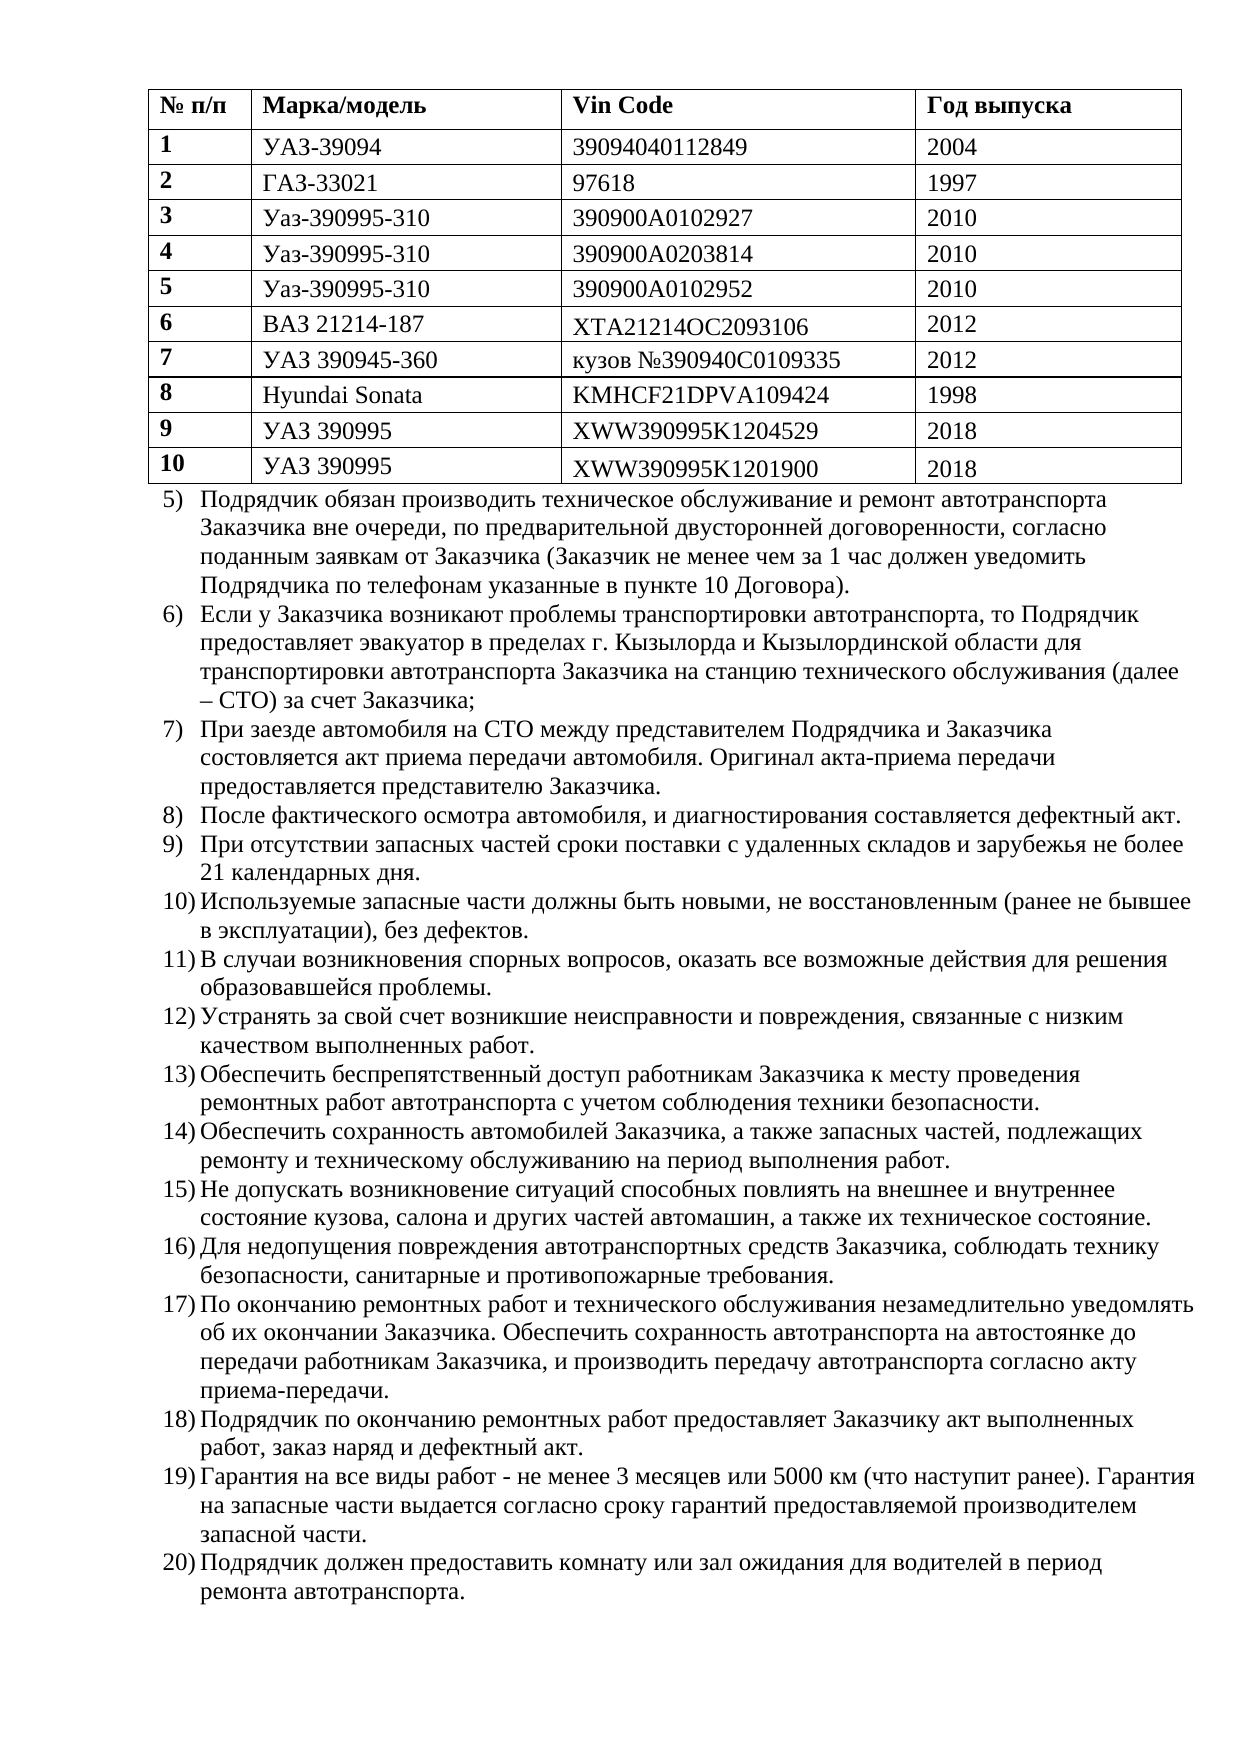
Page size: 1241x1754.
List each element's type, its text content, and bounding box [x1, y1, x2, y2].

table_header Год выпуска [916, 90, 1181, 128]
list После фактического осмотра автомобиля, и диагностирования составляется дефектный акт. [162, 800, 1196, 829]
table_header № п/п [149, 90, 251, 128]
table_cell 5 [149, 271, 251, 306]
list По окончанию ремонтных работ и технического обслуживания незамедлительно уведомлять об их окончании Заказчика. Обеспечить сохранность автотранспорта на автостоянке до передачи работникам Заказчика, и производить передачу автотранспорта согласно акту приема-передачи. [162, 1289, 1196, 1404]
table_cell 1997 [916, 165, 1181, 199]
list Обеспечить сохранность автомобилей Заказчика, а также запасных частей, подлежащих ремонту и техническому обслуживанию на период выполнения работ. [162, 1116, 1196, 1174]
table_cell KMHCF21DPVA109424 [562, 378, 915, 412]
list В случаи возникновения спорных вопросов, оказать все возможные действия для решения образовавшейся проблемы. [162, 944, 1196, 1001]
table_cell кузов №390940C0109335 [562, 342, 915, 376]
table_cell Уаз-390995-310 [252, 200, 561, 235]
table_cell Hyundai Sonata [252, 378, 561, 412]
table_cell 2004 [916, 130, 1181, 164]
table_cell XWW390995K1204529 [562, 413, 915, 447]
list Для недопущения повреждения автотранспортных средств Заказчика, соблюдать технику безопасности, санитарные и противопожарные требования. [162, 1231, 1196, 1289]
table_cell 390900A0102927 [562, 200, 915, 235]
table_cell 2012 [916, 307, 1181, 341]
list Обеспечить беспрепятственный доступ работникам Заказчика к месту проведения ремонтных работ автотранспорта с учетом соблюдения техники безопасности. [162, 1059, 1196, 1116]
table_cell 2010 [916, 236, 1181, 270]
list Гарантия на все виды работ - не менее 3 месяцев или 5000 км (что наступит ранее). Гарантия на запасные части выдается согласно сроку гарантий предоставляемой производителем запасной части. [162, 1461, 1196, 1547]
table_cell 390900A0203814 [562, 236, 915, 270]
table_cell 97618 [562, 165, 915, 199]
table_cell 7 [149, 342, 251, 376]
table_cell Уаз-390995-310 [252, 236, 561, 270]
table_cell 6 [149, 307, 251, 341]
table_cell 2012 [916, 342, 1181, 376]
table_cell 8 [149, 378, 251, 412]
list Подрядчик должен предоставить комнату или зал ожидания для водителей в период ремонта автотранспорта. [162, 1547, 1196, 1605]
list Подрядчик по окончанию ремонтных работ предоставляет Заказчику акт выполненных работ, заказ наряд и дефектный акт. [162, 1404, 1196, 1461]
table_cell 2018 [916, 413, 1181, 447]
table_cell 9 [149, 413, 251, 447]
table_cell УАЗ-39094 [252, 130, 561, 164]
list Если у Заказчика возникают проблемы транспортировки автотранспорта, то Подрядчик предоставляет эвакуатор в пределах г. Кызылорда и Кызылординской области для транспортировки автотранспорта Заказчика на станцию технического обслуживания (далее – СТО) за счет Заказчика; [162, 599, 1196, 714]
table_cell 2 [149, 165, 251, 199]
list Устранять за свой счет возникшие неисправности и повреждения, связанные с низким качеством выполненных работ. [162, 1001, 1196, 1059]
table_cell УАЗ 390995 [252, 413, 561, 447]
table_cell 1998 [916, 378, 1181, 412]
list Подрядчик обязан производить техническое обслуживание и ремонт автотранспорта Заказчика вне очереди, по предварительной двусторонней договоренности, согласно поданным заявкам от Заказчика (Заказчик не менее чем за 1 час должен уведомить Подрядчика по телефонам указанные в пункте 10 Договора). [162, 484, 1196, 599]
table_cell 390900A0102952 [562, 271, 915, 306]
table_cell ХТА21214ОС2093106 [562, 307, 915, 341]
table_cell ГАЗ-33021 [252, 165, 561, 199]
table_cell 3 [149, 200, 251, 235]
table_cell 2018 [916, 448, 1181, 483]
table_cell 2010 [916, 200, 1181, 235]
table_cell XWW390995K1201900 [562, 448, 915, 483]
table_cell УАЗ 390995 [252, 448, 561, 483]
list При отсутствии запасных частей сроки поставки с удаленных складов и зарубежья не более 21 календарных дня. [162, 829, 1196, 886]
table_cell ВАЗ 21214-187 [252, 307, 561, 341]
table_header Vin Code [562, 90, 915, 128]
table_cell 4 [149, 236, 251, 270]
table_header Марка/модель [252, 90, 561, 128]
table_cell УАЗ 390945-360 [252, 342, 561, 376]
list При заезде автомобиля на СТО между представителем Подрядчика и Заказчика состовляется акт приема передачи автомобиля. Оригинал акта-приема передачи предоставляется представителю Заказчика. [162, 714, 1196, 800]
table_cell Уаз-390995-310 [252, 271, 561, 306]
list Используемые запасные части должны быть новыми, не восстановленным (ранее не бывшее в эксплуатации), без дефектов. [162, 886, 1196, 944]
table_cell 10 [149, 448, 251, 483]
table_cell 2010 [916, 271, 1181, 306]
list Не допускать возникновение ситуаций способных повлиять на внешнее и внутреннее состояние кузова, салона и других частей автомашин, а также их техническое состояние. [162, 1174, 1196, 1231]
table_cell 1 [149, 130, 251, 164]
table_cell 39094040112849 [562, 130, 915, 164]
